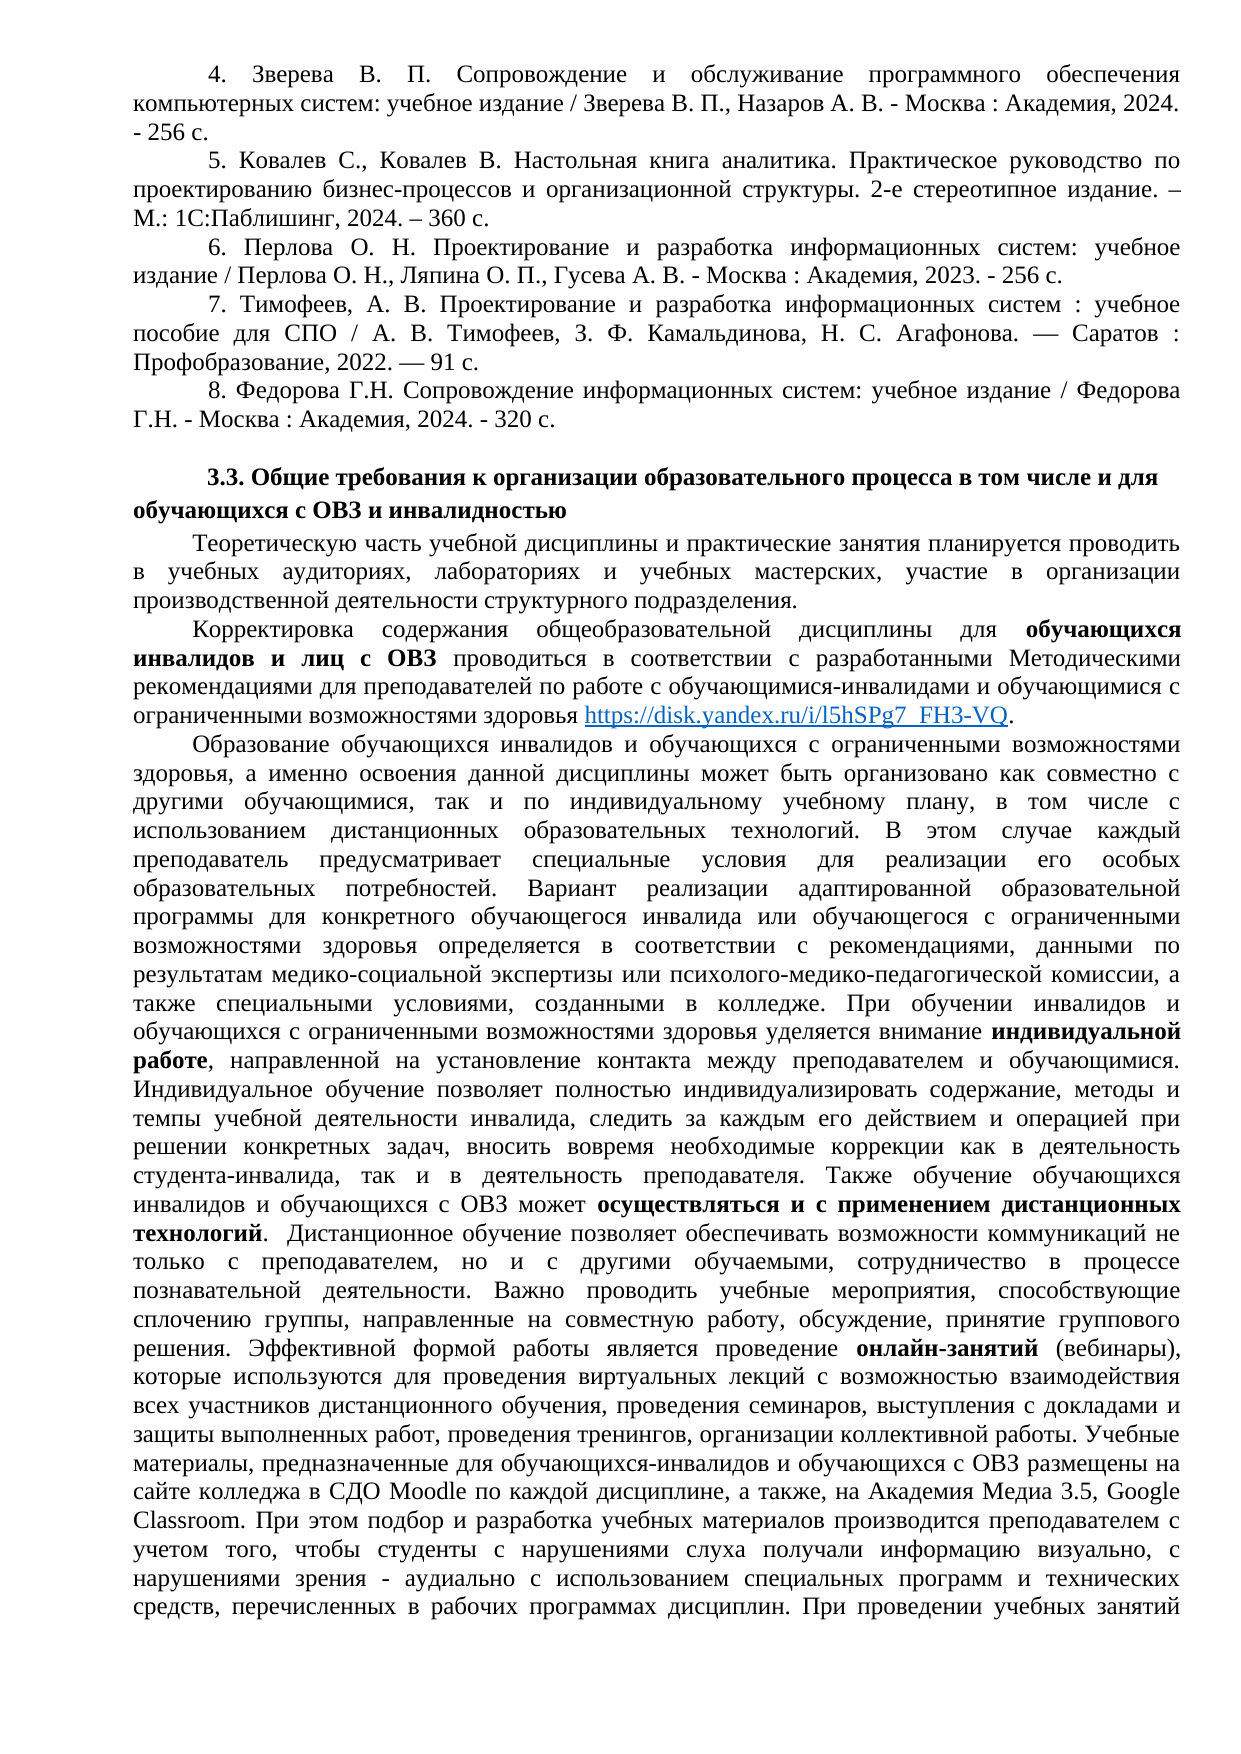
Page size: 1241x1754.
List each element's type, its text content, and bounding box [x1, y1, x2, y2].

text Теоретическую часть учебной дисциплины и практические занятия планируется проводить в учебных аудиториях, лабораториях и учебных мастерских, участие в организации производственной деятельности структурного подразделения. [133, 528, 1181, 614]
subtitle 3.3. Общие требования к организации образовательного процесса в том числе и для обучающихся с ОВЗ и инвалидностью [133, 462, 1181, 523]
text Корректировка содержания общеобразовательной дисциплины для обучающихся инвалидов и лиц с ОВЗ проводиться в соответствии с разработанными Методическими рекомендациями для преподавателей по работе с обучающимися-инвалидами и обучающимися с ограниченными возможностями здоровья https://disk.yandex.ru/i/l5hSPg7_FH3-VQ. [133, 614, 1181, 729]
text 7. Тимофеев, А. В. Проектирование и разработка информационных систем : учебное пособие для СПО / А. В. Тимофеев, З. Ф. Камальдинова, Н. С. Агафонова. — Саратов : Профобразование, 2022. — 91 c. [133, 289, 1181, 375]
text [133, 729, 1181, 1620]
text 6. Перлова О. Н. Проектирование и разработка информационных систем: учебное издание / Перлова О. Н., Ляпина О. П., Гусева А. В. - Москва : Академия, 2023. - 256 c. [133, 232, 1181, 289]
text 5. Ковалев С., Ковалев В. Настольная книга аналитика. Практическое руководство по проектированию бизнес-процессов и организационной структуры. 2-е стереотипное издание. – М.: 1С:Паблишинг, 2024. – 360 с. [133, 145, 1181, 232]
text 4. Зверева В. П. Сопровождение и обслуживание программного обеспечения компьютерных систем: учебное издание / Зверева В. П., Назаров А. В. - Москва : Академия, 2024. - 256 c. [133, 59, 1181, 145]
text 8. Федорова Г.Н. Сопровождение информационных систем: учебное издание / Федорова Г.Н. - Москва : Академия, 2024. - 320 c. [133, 375, 1181, 433]
